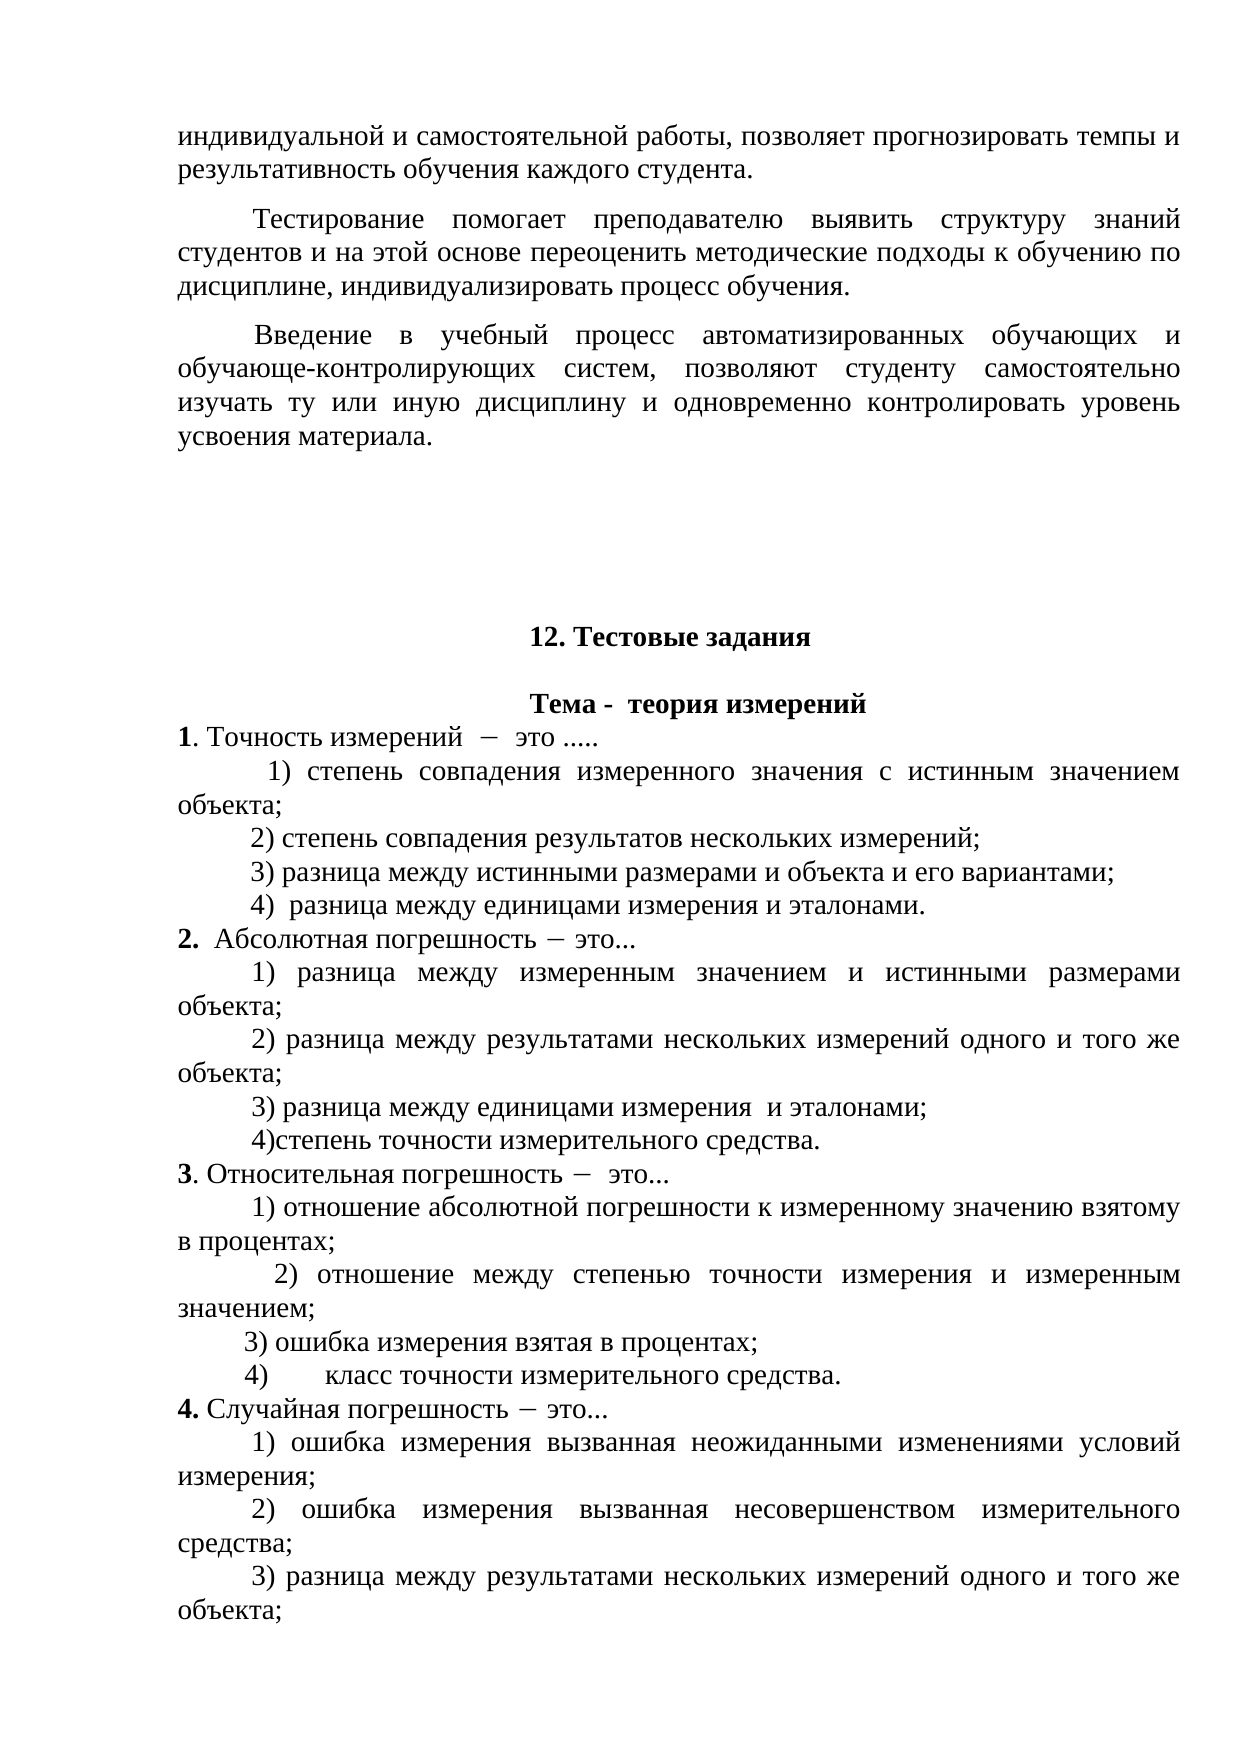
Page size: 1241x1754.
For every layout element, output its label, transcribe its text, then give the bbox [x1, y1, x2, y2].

list 2. Абсолютная погрешность это... [177, 921, 1181, 954]
list 1) отношение абсолютной погрешности к измеренному значению взятому в процентах; [177, 1189, 1181, 1257]
list 2) разница между результатами нескольких измерений одного и того же объекта; [177, 1022, 1181, 1089]
list 1) разница между измеренным значением и истинными размерами объекта; [177, 954, 1181, 1022]
list класс точности измерительного средства. [244, 1357, 1181, 1391]
list 3) разница между единицами измерения и эталонами; [177, 1089, 1181, 1122]
list 1) степень совпадения измеренного значения с истинным значением объекта; [177, 753, 1181, 820]
text Тестирование помогает преподавателю выявить структуру знаний студентов и на этой основе переоценить методические подходы к обучению по дисциплине, индивидуализировать процесс обучения. [177, 201, 1181, 301]
list 1) ошибка измерения вызванная неожиданными изменениями условий измерения; [177, 1424, 1181, 1491]
list 2) отношение между степенью точности измерения и измеренным значением; [177, 1257, 1181, 1324]
text 1. Точность измерений это ..... [177, 719, 1163, 753]
list 4) разница между единицами измерения и эталонами. [177, 887, 1181, 921]
list 4. Случайная погрешность это... [177, 1391, 1181, 1424]
text Введение в учебный процесс автоматизированных обучающих и обучающе-контролирующих систем, позволяют студенту самостоятельно изучать ту или иную дисциплину и одновременно контролировать уровень усвоения материала. [177, 317, 1181, 451]
list 3) разница между результатами нескольких измерений одного и того же объекта; [177, 1558, 1181, 1626]
list 2) степень совпадения результатов нескольких измерений; [177, 820, 1181, 854]
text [177, 118, 1181, 185]
title Тема - теория измерений [215, 686, 1181, 719]
list 3) ошибка измерения взятая в процентах; [236, 1324, 1181, 1357]
text 12. Тестовые задания [177, 619, 1163, 652]
list 2) ошибка измерения вызванная несовершенством измерительного средства; [177, 1491, 1181, 1558]
list 3. Относительная погрешность это... [177, 1156, 1181, 1189]
list 4)степень точности измерительного средства. [177, 1122, 1181, 1156]
list 3) разница между истинными размерами и объекта и его вариантами; [177, 854, 1181, 887]
